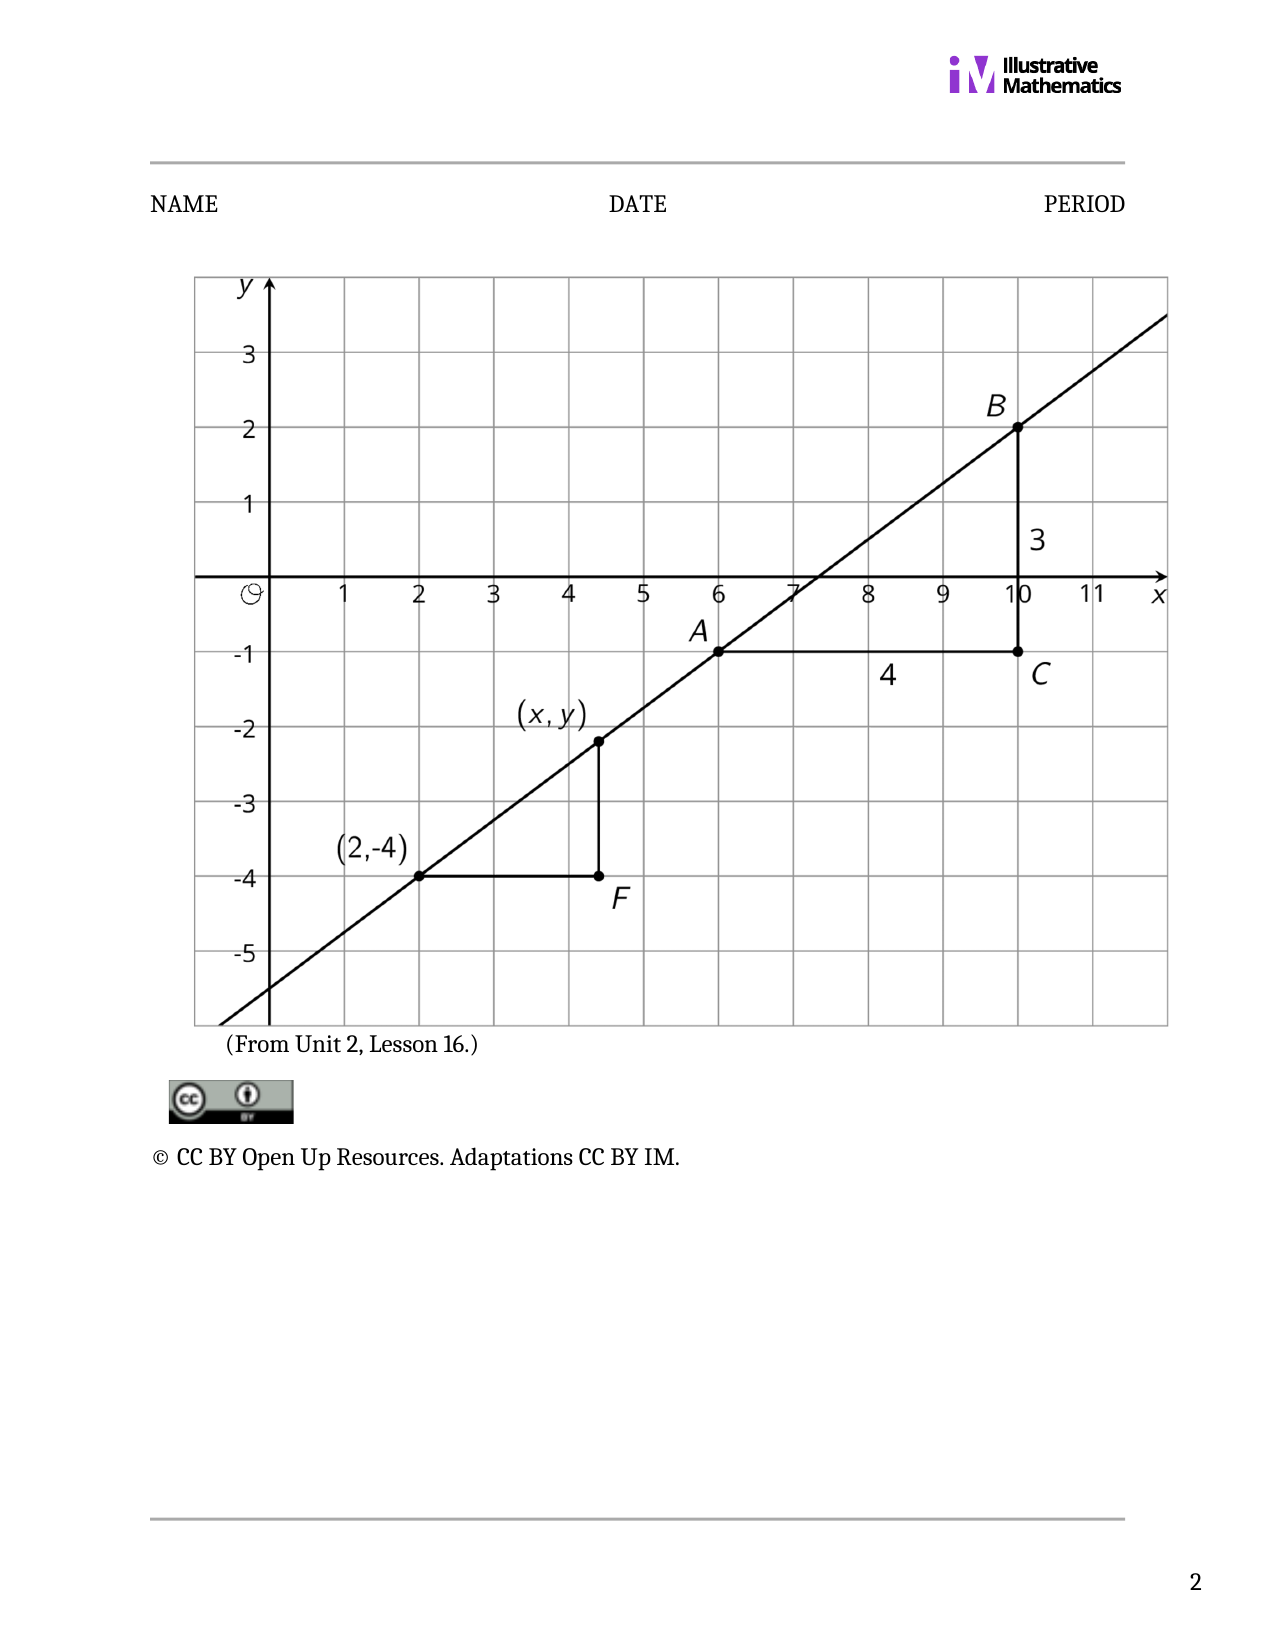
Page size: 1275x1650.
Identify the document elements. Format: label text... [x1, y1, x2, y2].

list (From Unit 2, Lesson 16.) [175, 1030, 1125, 1059]
picture [168, 1080, 294, 1124]
picture [949, 55, 1121, 93]
text © CC BY Open Up Resources. Adaptations CC BY IM. [150, 1142, 1125, 1171]
picture [193, 276, 1169, 1027]
